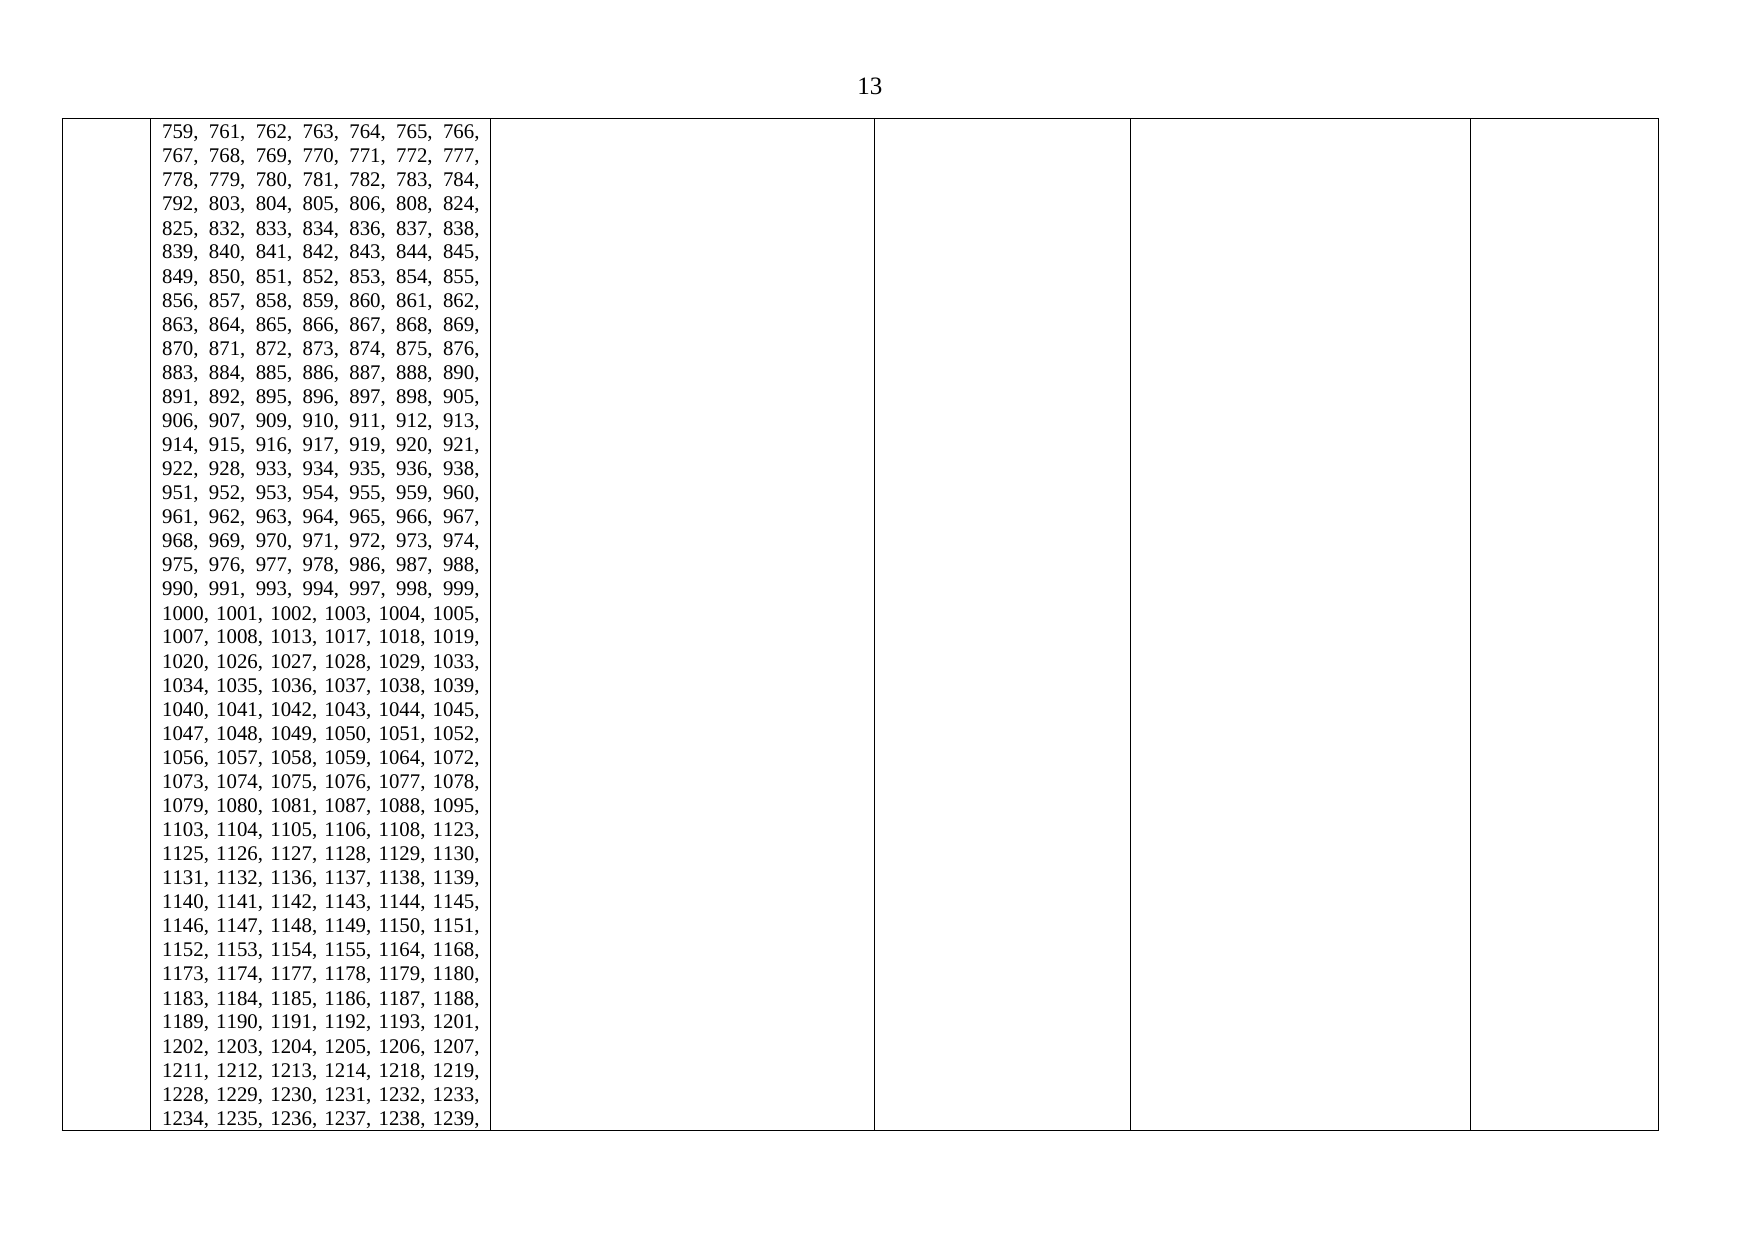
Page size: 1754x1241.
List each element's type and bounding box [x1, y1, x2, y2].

table_cell [491, 119, 874, 1130]
table_cell [1471, 119, 1658, 1130]
table_cell [875, 119, 1130, 1130]
table_cell [63, 119, 150, 1130]
table_cell [151, 119, 490, 1130]
table_cell [1131, 119, 1470, 1130]
